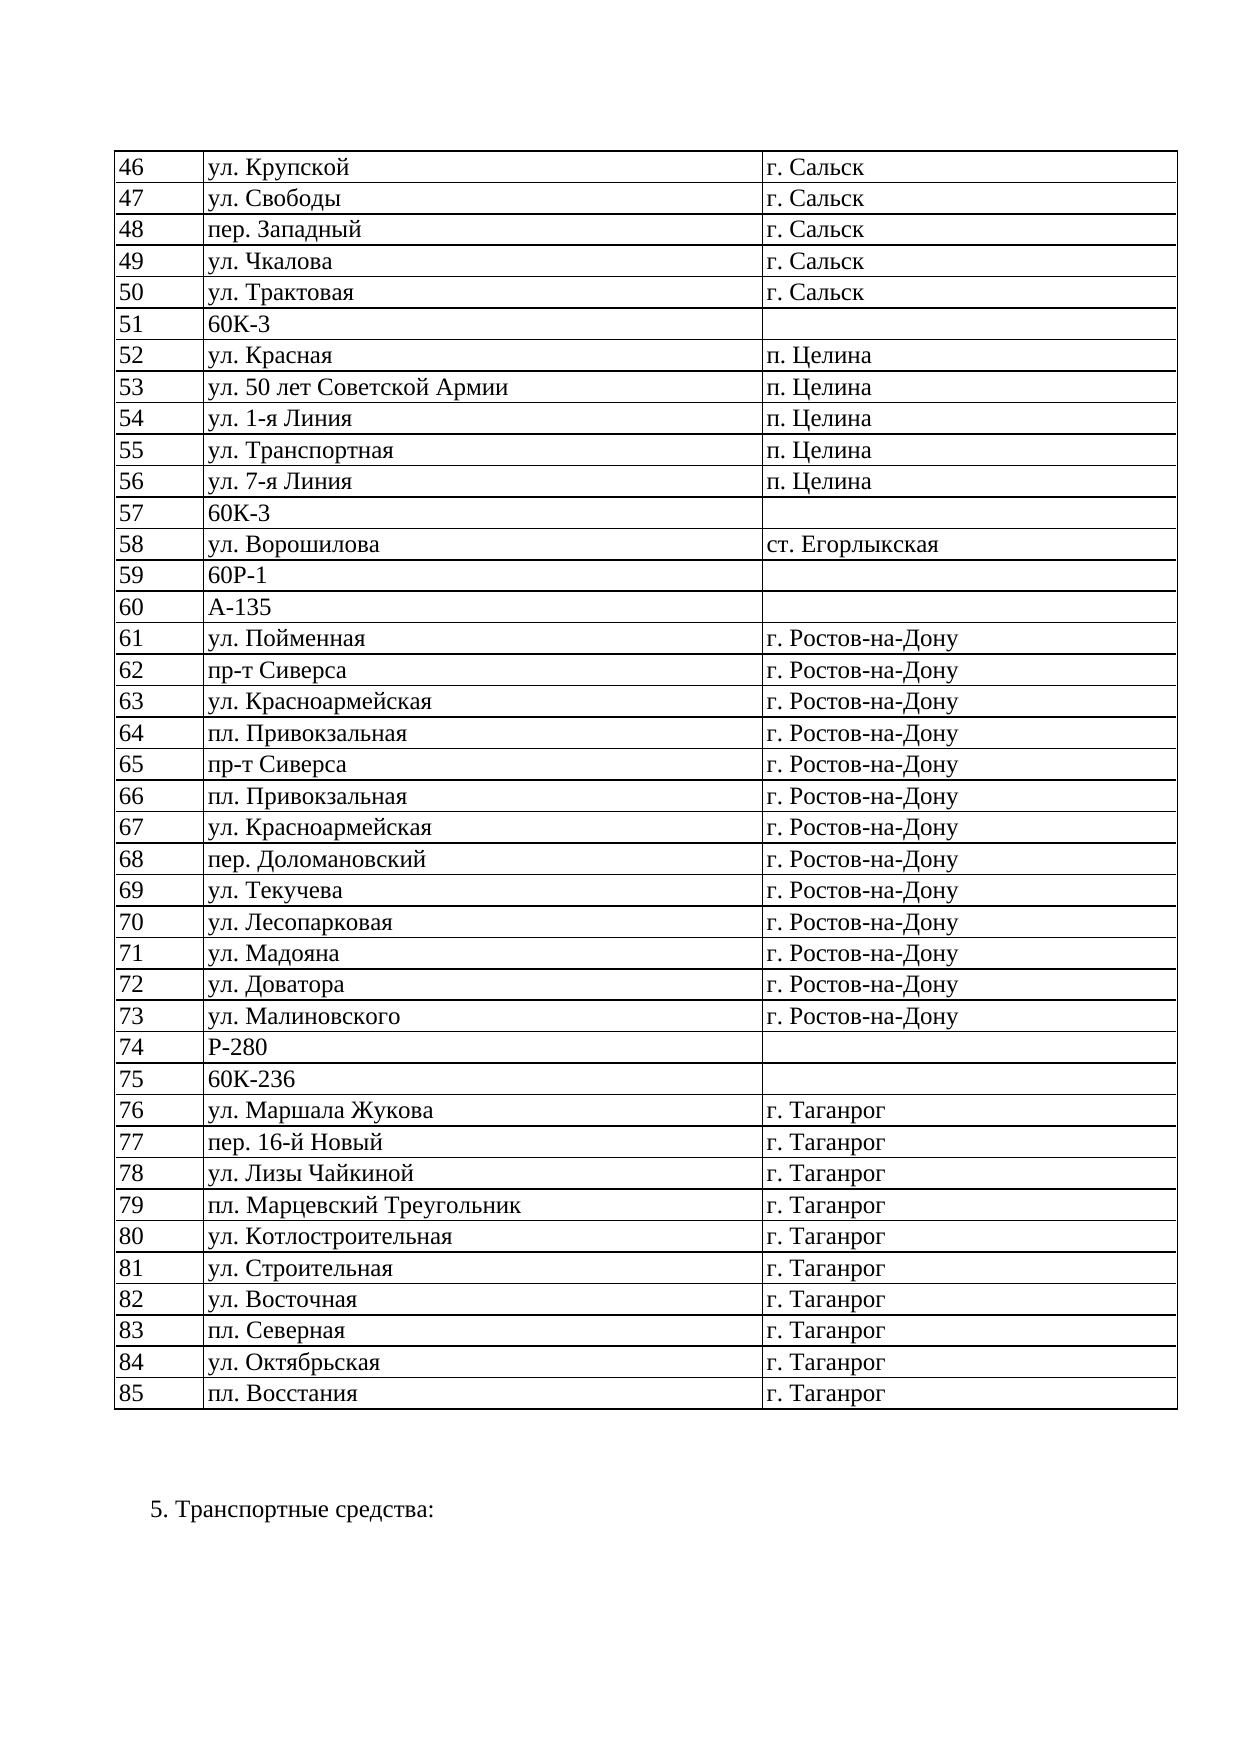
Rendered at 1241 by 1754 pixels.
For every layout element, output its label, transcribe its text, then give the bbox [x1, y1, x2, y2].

table_cell пер. Доломановский [204, 844, 762, 873]
table_cell [763, 496, 1177, 527]
table_cell ул. Мадояна [204, 938, 762, 968]
table_cell 49 [115, 245, 203, 276]
table_cell 59 [115, 560, 203, 590]
table_cell 75 [115, 1063, 203, 1094]
table_cell ул. Красная [204, 340, 762, 370]
table_cell ул. Восточная [204, 1284, 762, 1314]
table_cell ул. Транспортная [204, 435, 762, 464]
table_cell ст. Егорлыкская [763, 528, 1177, 559]
table_cell г. Таганрог [763, 1283, 1177, 1314]
table_cell 72 [115, 969, 203, 999]
table_cell г. Ростов-на-Дону [763, 811, 1177, 842]
table_cell г. Ростов-на-Дону [763, 716, 1177, 748]
table_cell г. Ростов-на-Дону [763, 999, 1177, 1031]
table_cell ул. 50 лет Советской Армии [204, 372, 762, 402]
table_cell 63 [115, 686, 203, 716]
table_cell ул. Лизы Чайкиной [204, 1158, 762, 1188]
table_cell ул. Свободы [204, 183, 762, 213]
table_cell пл. Привокзальная [204, 781, 762, 811]
table_cell [763, 559, 1177, 590]
table_cell ул. Крупской [204, 152, 762, 181]
table_cell 77 [115, 1126, 203, 1157]
table_cell 69 [115, 875, 203, 905]
table_cell 50 [115, 277, 203, 307]
table_cell 62 [115, 654, 203, 685]
table_cell п. Целина [763, 402, 1177, 433]
table_cell г. Таганрог [763, 1220, 1177, 1251]
table_cell 71 [115, 938, 203, 968]
table_cell г. Сальск [763, 276, 1177, 307]
table_cell п. Целина [763, 433, 1177, 464]
table_cell ул. Лесопарковая [204, 907, 762, 936]
table_cell А-135 [204, 592, 762, 622]
table_cell ул. Чкалова [204, 246, 762, 276]
table_cell 58 [115, 529, 203, 559]
table_cell 80 [115, 1221, 203, 1251]
table_cell г. Ростов-на-Дону [763, 874, 1177, 905]
table_cell ул. Красноармейская [204, 812, 762, 842]
table_cell 60К-236 [204, 1064, 762, 1094]
text 5. Транспортные средства: [150, 1494, 1090, 1522]
table_cell ул. Котлостроительная [204, 1221, 762, 1251]
table_cell 60К-3 [204, 498, 762, 527]
table_cell г. Ростов-на-Дону [763, 685, 1177, 716]
table_cell п. Целина [763, 339, 1177, 370]
table_cell 81 [115, 1252, 203, 1282]
table_cell 61 [115, 623, 203, 653]
table_cell ул. Строительная [204, 1253, 762, 1282]
table_cell [763, 307, 1177, 339]
table_cell г. Таганрог [763, 1188, 1177, 1219]
table_cell ул. Маршала Жукова [204, 1095, 762, 1125]
table_cell пл. Восстания [204, 1378, 762, 1408]
table_cell 66 [115, 780, 203, 811]
table_cell 83 [115, 1315, 203, 1345]
table_cell 85 [115, 1378, 203, 1408]
table_cell ул. Октябрьская [204, 1347, 762, 1377]
table_cell 78 [115, 1158, 203, 1188]
table_cell г. Таганрог [763, 1345, 1177, 1377]
table_cell 79 [115, 1189, 203, 1219]
table_cell г. Таганрог [763, 1251, 1177, 1282]
table_cell 51 [115, 308, 203, 339]
table_cell пл. Марцевский Треугольник [204, 1190, 762, 1219]
table_cell ул. 7-я Линия [204, 466, 762, 496]
table_cell ул. Доватора [204, 970, 762, 999]
table_cell 52 [115, 340, 203, 370]
table_cell 67 [115, 812, 203, 842]
table_cell пл. Привокзальная [204, 718, 762, 748]
table_cell ул. Красноармейская [204, 686, 762, 716]
table_cell г. Таганрог [763, 1157, 1177, 1188]
table_cell г. Ростов-на-Дону [763, 905, 1177, 936]
table_cell 64 [115, 717, 203, 748]
table_cell пер. Западный [204, 215, 762, 244]
table_cell 73 [115, 1000, 203, 1031]
table_cell 68 [115, 843, 203, 873]
table_cell ул. Малиновского [204, 1001, 762, 1031]
table_cell 84 [115, 1346, 203, 1377]
table_cell пр-т Сиверса [204, 749, 762, 779]
table_cell г. Таганрог [763, 1125, 1177, 1157]
table_cell г. Ростов-на-Дону [763, 842, 1177, 873]
table_cell п. Целина [763, 465, 1177, 496]
table_cell [763, 1062, 1177, 1094]
table_cell г. Ростов-на-Дону [763, 779, 1177, 811]
table_cell 48 [115, 214, 203, 244]
table_cell ул. 1-я Линия [204, 403, 762, 433]
table_cell пр-т Сиверса [204, 655, 762, 685]
table_cell г. Сальск [763, 244, 1177, 276]
table_cell 82 [115, 1284, 203, 1314]
table_cell г. Ростов-на-Дону [763, 748, 1177, 779]
table_cell ул. Текучева [204, 875, 762, 905]
table_cell г. Таганрог [763, 1314, 1177, 1345]
table_cell 55 [115, 434, 203, 464]
table_cell [763, 590, 1177, 622]
table_cell г. Таганрог [763, 1094, 1177, 1125]
table_cell 47 [115, 183, 203, 213]
table_cell пер. 16-й Новый [204, 1127, 762, 1157]
table_cell 60 [115, 591, 203, 622]
table_cell ул. Пойменная [204, 623, 762, 653]
table_cell 70 [115, 906, 203, 936]
table_cell г. Ростов-на-Дону [763, 968, 1177, 999]
table_cell г. Ростов-на-Дону [763, 936, 1177, 968]
table_cell [763, 1031, 1177, 1062]
table_cell пл. Северная [204, 1316, 762, 1345]
table_cell 57 [115, 497, 203, 527]
table_cell 60Р-1 [204, 561, 762, 590]
table_cell 56 [115, 466, 203, 496]
table_cell Р-280 [204, 1032, 762, 1062]
table_cell 54 [115, 403, 203, 433]
table_cell г. Сальск [763, 213, 1177, 244]
table_cell п. Целина [763, 370, 1177, 402]
table_cell 74 [115, 1032, 203, 1062]
table_cell г. Таганрог [763, 1377, 1177, 1408]
table_cell 60К-3 [204, 309, 762, 339]
table_cell г. Сальск [763, 152, 1177, 181]
table_cell 46 [115, 152, 203, 181]
table_cell 53 [115, 371, 203, 402]
table_cell 76 [115, 1095, 203, 1125]
table_cell г. Сальск [763, 181, 1177, 213]
table_cell ул. Ворошилова [204, 529, 762, 559]
table_cell г. Ростов-на-Дону [763, 622, 1177, 653]
table_cell г. Ростов-на-Дону [763, 653, 1177, 685]
table_cell ул. Трактовая [204, 277, 762, 307]
table_cell 65 [115, 749, 203, 779]
